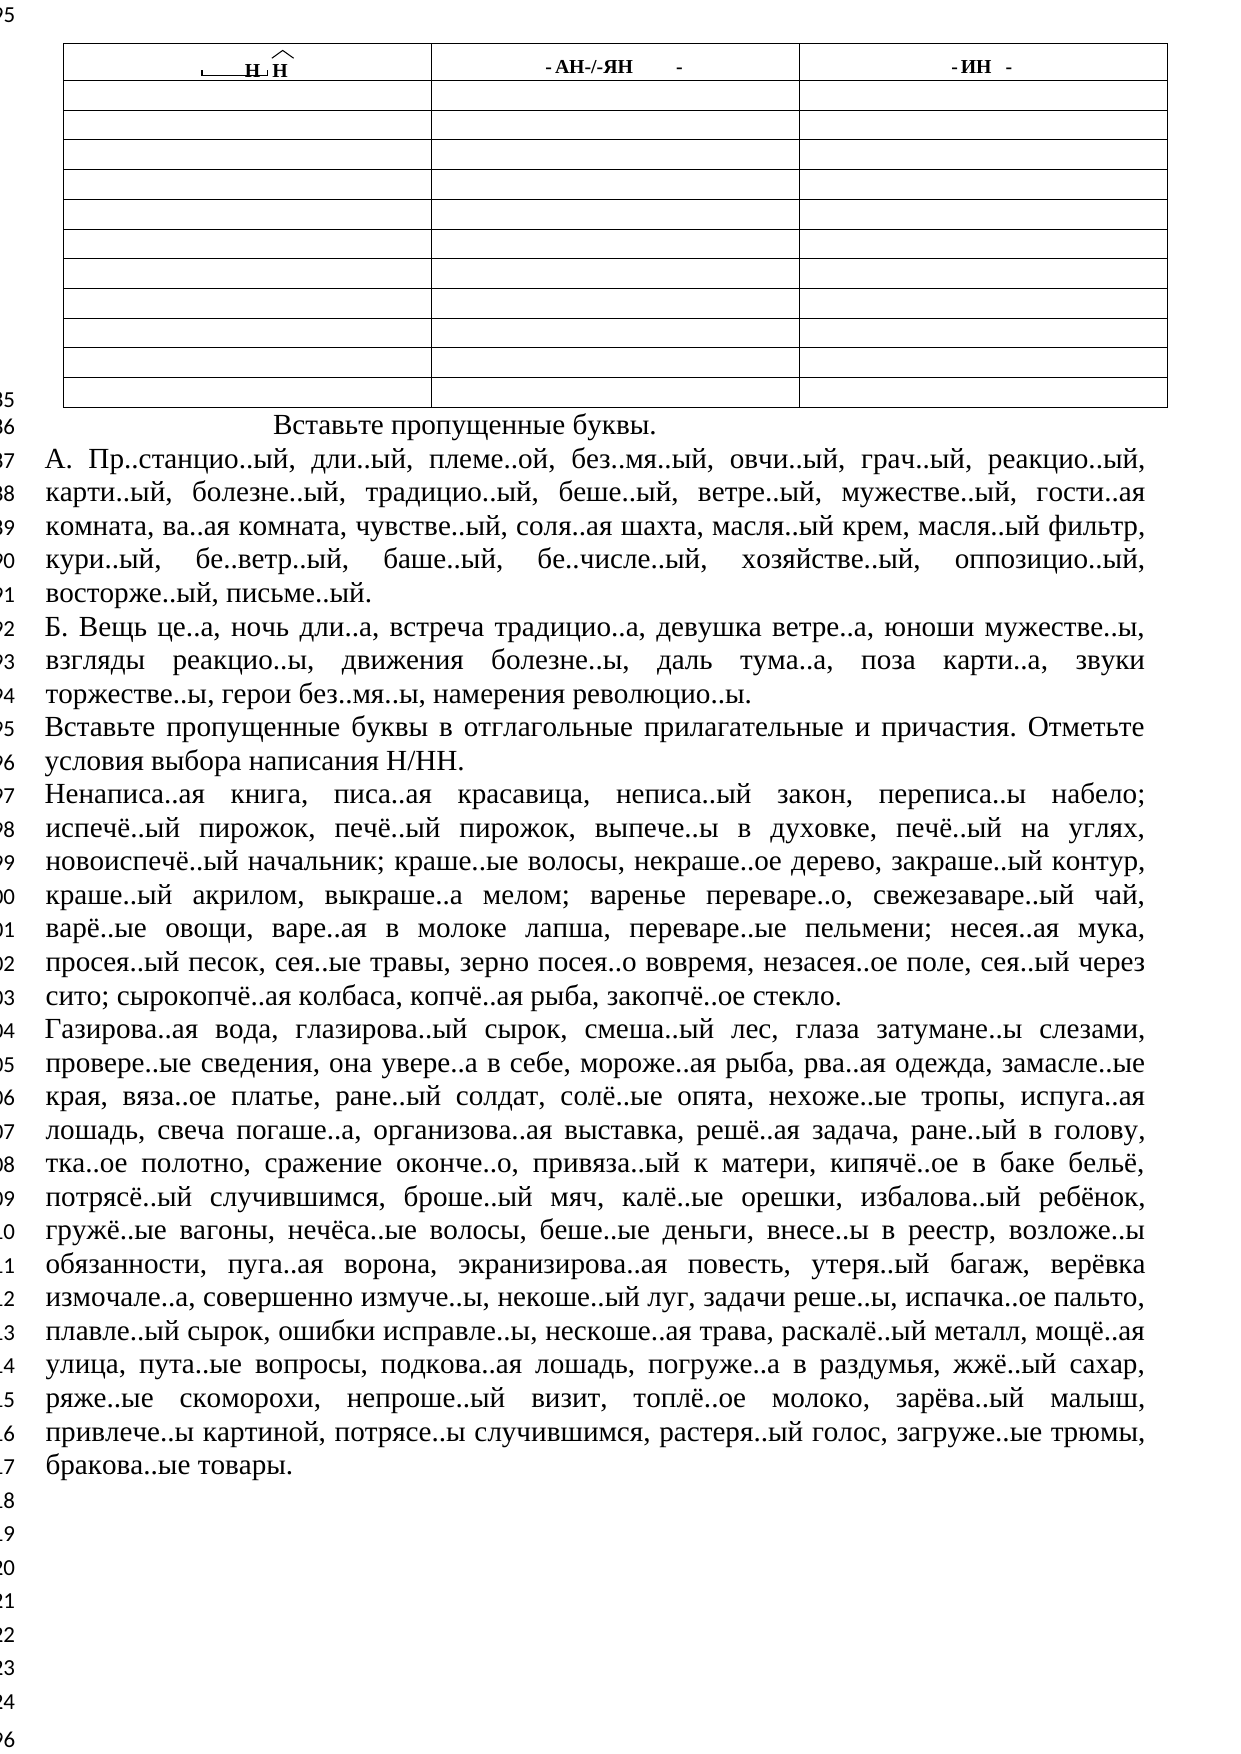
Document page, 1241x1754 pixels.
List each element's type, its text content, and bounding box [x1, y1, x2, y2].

text Вставьте пропущенные буквы в отглагольные прилагательные и причастия. Отметьте условия выбора написания Н/НН. [44, 709, 1146, 776]
text А. Пр..станцио..ый, дли..ый, племе..ой, без..мя..ый, овчи..ый, грач..ый, реакцио..ый, карти..ый, болезне..ый, традицио..ый, беше..ый, ветре..ый, мужестве..ый, гости..ая комната, ва..ая комната, чувстве..ый, соля..ая шахта, масля..ый крем, масля..ый фильтр, кури..ый, бе..ветр..ый, баше..ый, бе..числе..ый, хозяйстве..ый, оппозицио..ый, восторже..ый, письме..ый. [44, 441, 1146, 609]
text Ненаписа..ая книга, писа..ая красавица, неписа..ый закон, переписа..ы набело; испечё..ый пирожок, печё..ый пирожок, выпече..ы в духовке, печё..ый на углях, новоиспечё..ый начальник; краше..ые волосы, некраше..ое дерево, закраше..ый контур, краше..ый акрилом, выкраше..а мелом; варенье переваре..о, свежезаваре..ый чай, варё..ые овощи, варе..ая в молоке лапша, переваре..ые пельмени; несея..ая мука, просея..ый песок, сея..ые травы, зерно посея..о вовремя, незасея..ое поле, сея..ый через сито; сырокопчё..ая колбаса, копчё..ая рыба, закопчё..ое стекло. [44, 776, 1146, 1011]
text Газирова..ая вода, глазирова..ый сырок, смеша..ый лес, глаза затумане..ы слезами, провере..ые сведения, она увере..а в себе, мороже..ая рыба, рва..ая одежда, замасле..ые края, вяза..ое платье, ране..ый солдат, солё..ые опята, нехоже..ые тропы, испуга..ая лошадь, свеча погаше..а, организова..ая выставка, решё..ая задача, ране..ый в голову, тка..ое полотно, сражение оконче..о, привяза..ый к матери, кипячё..ое в баке бельё, потрясё..ый случившимся, броше..ый мяч, калё..ые орешки, избалова..ый ребёнок, гружё..ые вагоны, нечёса..ые волосы, беше..ые деньги, внесе..ы в реестр, возложе..ы обязанности, пуга..ая ворона, экранизирова..ая повесть, утеря..ый багаж, верёвка измочале..а, совершенно измуче..ы, некоше..ый луг, задачи реше..ы, испачка..ое пальто, плавле..ый сырок, ошибки исправле..ы, нескоше..ая трава, раскалё..ый металл, мощё..ая улица, пута..ые вопросы, подкова..ая лошадь, погруже..а в раздумья, жжё..ый сахар, ряже..ые скоморохи, непроше..ый визит, топлё..ое молоко, зарёва..ый малыш, привлече..ы картиной, потрясе..ы случившимся, растеря..ый голос, загруже..ые трюмы, бракова..ые товары. [44, 1011, 1146, 1481]
text Б. Вещь це..а, ночь дли..а, встреча традицио..а, девушка ветре..а, юноши мужестве..ы, взгляды реакцио..ы, движения болезне..ы, даль тума..а, поза карти..а, звуки торжестве..ы, герои без..мя..ы, намерения революцио..ы. [44, 609, 1146, 709]
text Вставьте пропущенные буквы. [44, 407, 1146, 441]
